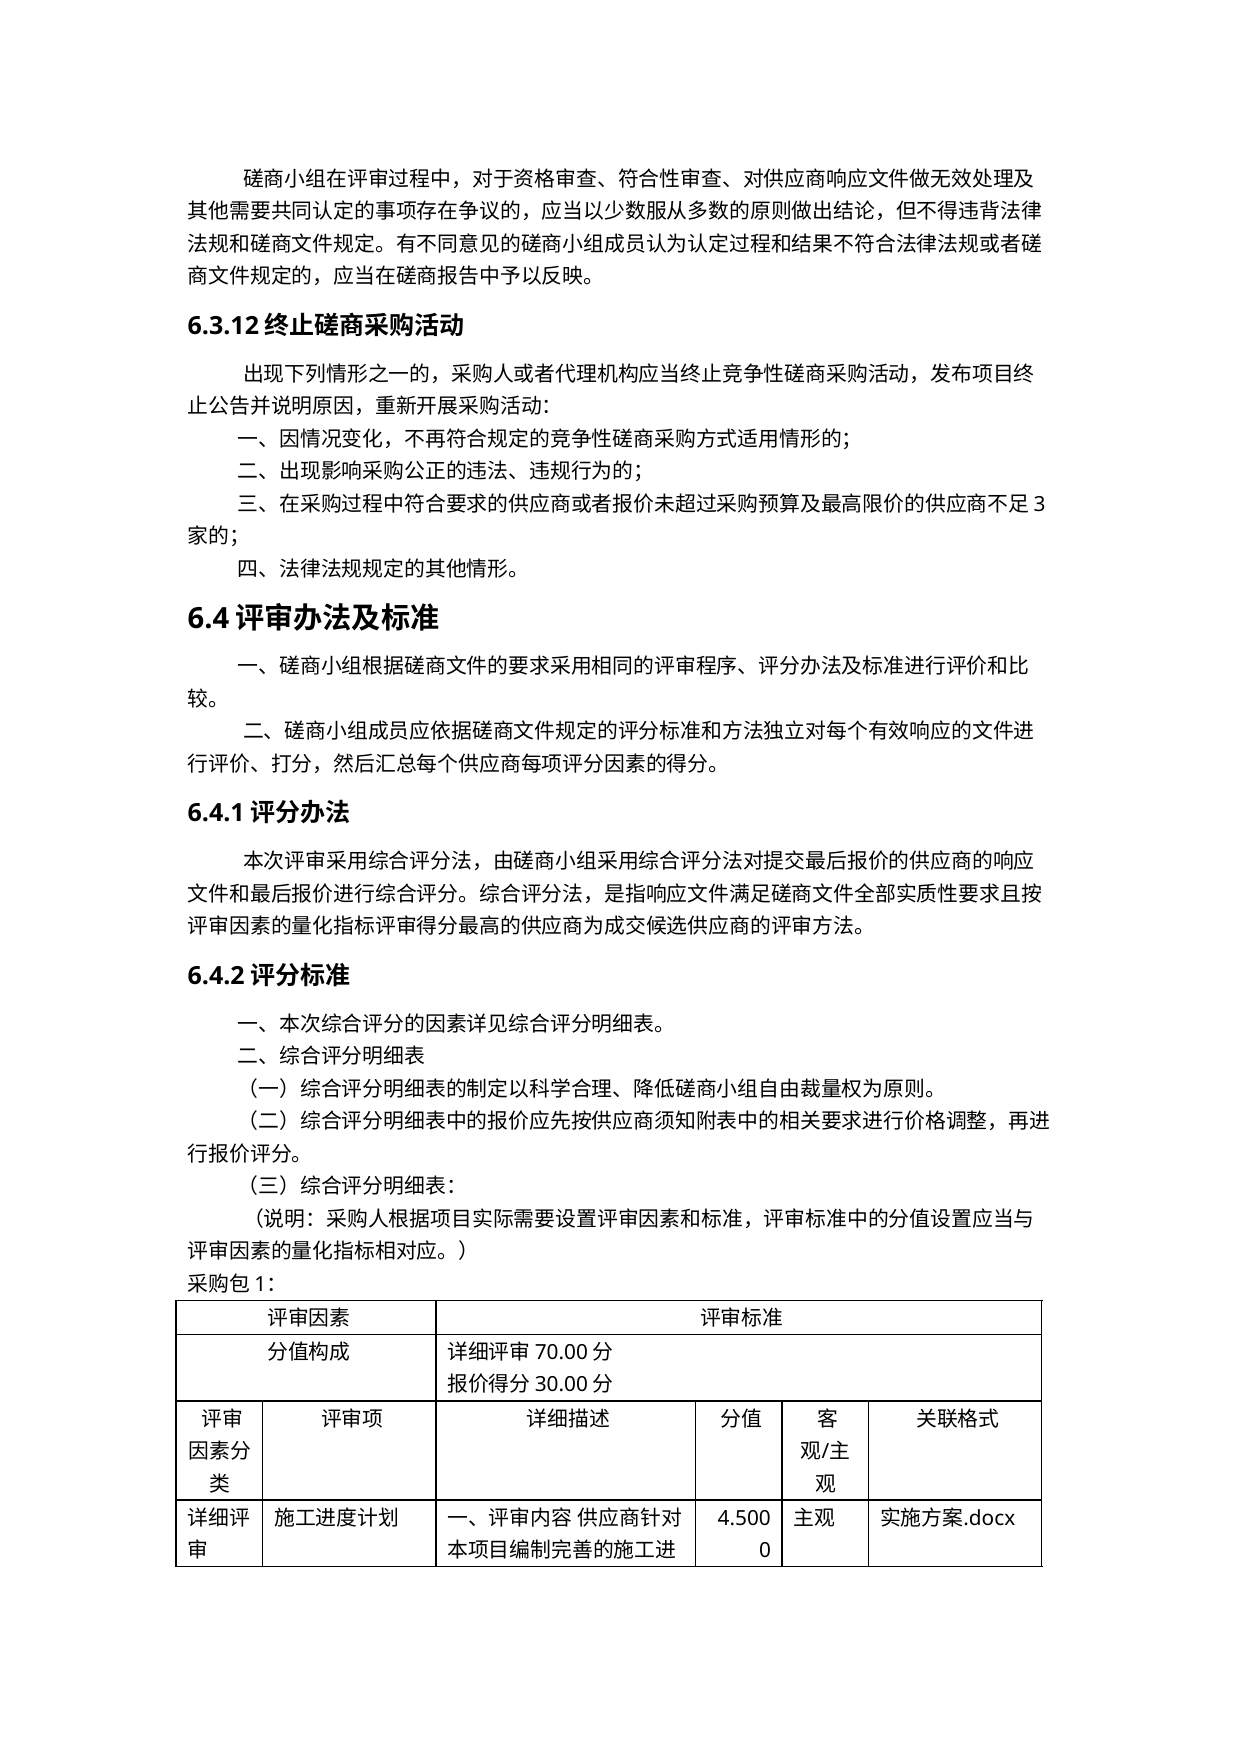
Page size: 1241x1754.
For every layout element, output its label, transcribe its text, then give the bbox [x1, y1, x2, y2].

text 6.4.1评分办法 [187, 779, 1053, 844]
text 二、磋商小组成员应依据磋商文件规定的评分标准和方法独立对每个有效响应的文件进行评价、打分，然后汇总每个供应商每项评分因素的得分。 [187, 714, 1053, 779]
text （二）综合评分明细表中的报价应先按供应商须知附表中的相关要求进行价格调整，再进行报价评分。 [187, 1104, 1053, 1169]
text 采购包1： [187, 1267, 1053, 1299]
text （说明：采购人根据项目实际需要设置评审因素和标准，评审标准中的分值设置应当与评审因素的量化指标相对应。） [187, 1202, 1053, 1267]
table_cell 评审项 [263, 1402, 435, 1499]
text 一、因情况变化，不再符合规定的竞争性磋商采购方式适用情形的； [187, 422, 1053, 454]
table_cell 分值构成 [177, 1335, 435, 1400]
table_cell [437, 1501, 695, 1566]
text 6.4评审办法及标准 [187, 584, 1053, 649]
text 二、出现影响采购公正的违法、违规行为的； [187, 454, 1053, 487]
table_cell 详细评审70.00分 报价得分30.00分 [437, 1335, 1041, 1400]
table_cell 实施方案.docx [869, 1501, 1041, 1566]
text 6.3.12终止磋商采购活动 [187, 292, 1053, 357]
table_cell 详细描述 [437, 1402, 695, 1499]
text 一、本次综合评分的因素详见综合评分明细表。 [187, 1007, 1053, 1039]
table_cell 详细评审 [177, 1501, 262, 1566]
text 6.4.2评分标准 [187, 942, 1053, 1007]
text 一、磋商小组根据磋商文件的要求采用相同的评审程序、评分办法及标准进行评价和比较。 [187, 649, 1053, 714]
table_cell 客观/主观 [783, 1402, 868, 1499]
table_cell 4.5000 [696, 1501, 781, 1566]
table_header 评审因素 [177, 1301, 435, 1333]
table_cell 评审因素分类 [177, 1402, 262, 1499]
text 三、在采购过程中符合要求的供应商或者报价未超过采购预算及最高限价的供应商不足3家的； [187, 487, 1053, 552]
text 四、法律法规规定的其他情形。 [187, 552, 1053, 584]
table_cell 施工进度计划 [263, 1501, 435, 1566]
table_header 评审标准 [437, 1301, 1041, 1333]
table_cell 主观 [783, 1501, 868, 1566]
text 磋商小组在评审过程中，对于资格审查、符合性审查、对供应商响应文件做无效处理及其他需要共同认定的事项存在争议的，应当以少数服从多数的原则做出结论，但不得违背法律法规和磋商文件规定。有不同意见的磋商小组成员认为认定过程和结果不符合法律法规或者磋商文件规定的，应当在磋商报告中予以反映。 [187, 162, 1053, 292]
text 出现下列情形之一的，采购人或者代理机构应当终止竞争性磋商采购活动，发布项目终止公告并说明原因，重新开展采购活动： [187, 357, 1053, 422]
text （一）综合评分明细表的制定以科学合理、降低磋商小组自由裁量权为原则。 [187, 1072, 1053, 1104]
text （三）综合评分明细表： [187, 1169, 1053, 1202]
table_cell 分值 [696, 1402, 781, 1499]
table_cell 关联格式 [869, 1402, 1041, 1499]
text 二、综合评分明细表 [187, 1039, 1053, 1072]
text 本次评审采用综合评分法，由磋商小组采用综合评分法对提交最后报价的供应商的响应文件和最后报价进行综合评分。综合评分法，是指响应文件满足磋商文件全部实质性要求且按评审因素的量化指标评审得分最高的供应商为成交候选供应商的评审方法。 [187, 844, 1053, 942]
